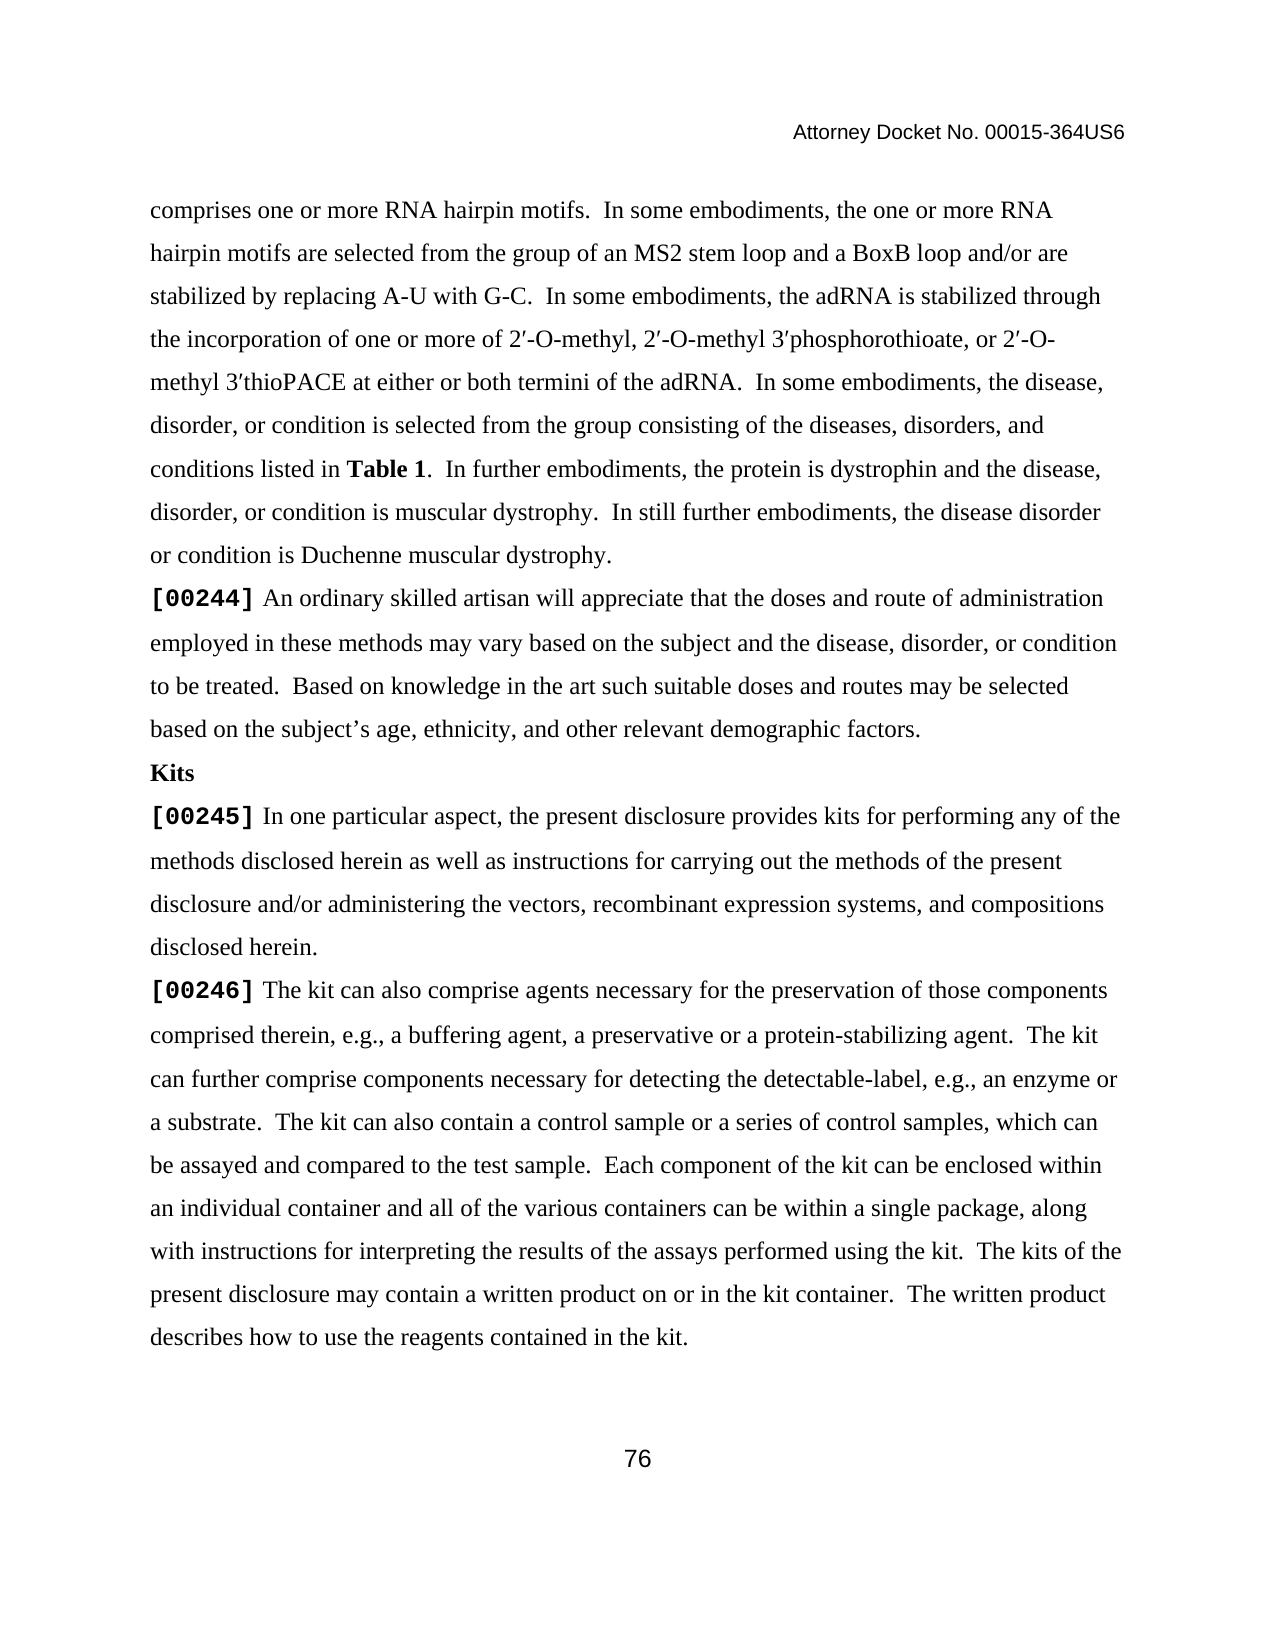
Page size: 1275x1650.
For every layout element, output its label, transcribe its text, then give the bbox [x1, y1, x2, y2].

text Kits [150, 758, 1125, 786]
text In one particular aspect, the present disclosure provides kits for performing any of the methods disclosed herein as well as instructions for carrying out the methods of the present disclosure and/or administering the vectors, recombinant expression systems, and compositions disclosed herein. [150, 801, 1125, 961]
text An ordinary skilled artisan will appreciate that the doses and route of administration employed in these methods may vary based on the subject and the disease, disorder, or condition to be treated. Based on knowledge in the art such suitable doses and routes may be selected based on the subject’s age, ethnicity, and other relevant demographic factors. [150, 583, 1125, 743]
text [150, 195, 1125, 569]
text The kit can also comprise agents necessary for the preservation of those components comprised therein, e.g., a buffering agent, a preservative or a protein-stabilizing agent. The kit can further comprise components necessary for detecting the detectable-label, e.g., an enzyme or a substrate. The kit can also contain a control sample or a series of control samples, which can be assayed and compared to the test sample. Each component of the kit can be enclosed within an individual container and all of the various containers can be within a single package, along with instructions for interpreting the results of the assays performed using the kit. The kits of the present disclosure may contain a written product on or in the kit container. The written product describes how to use the reagents contained in the kit. [150, 975, 1125, 1351]
